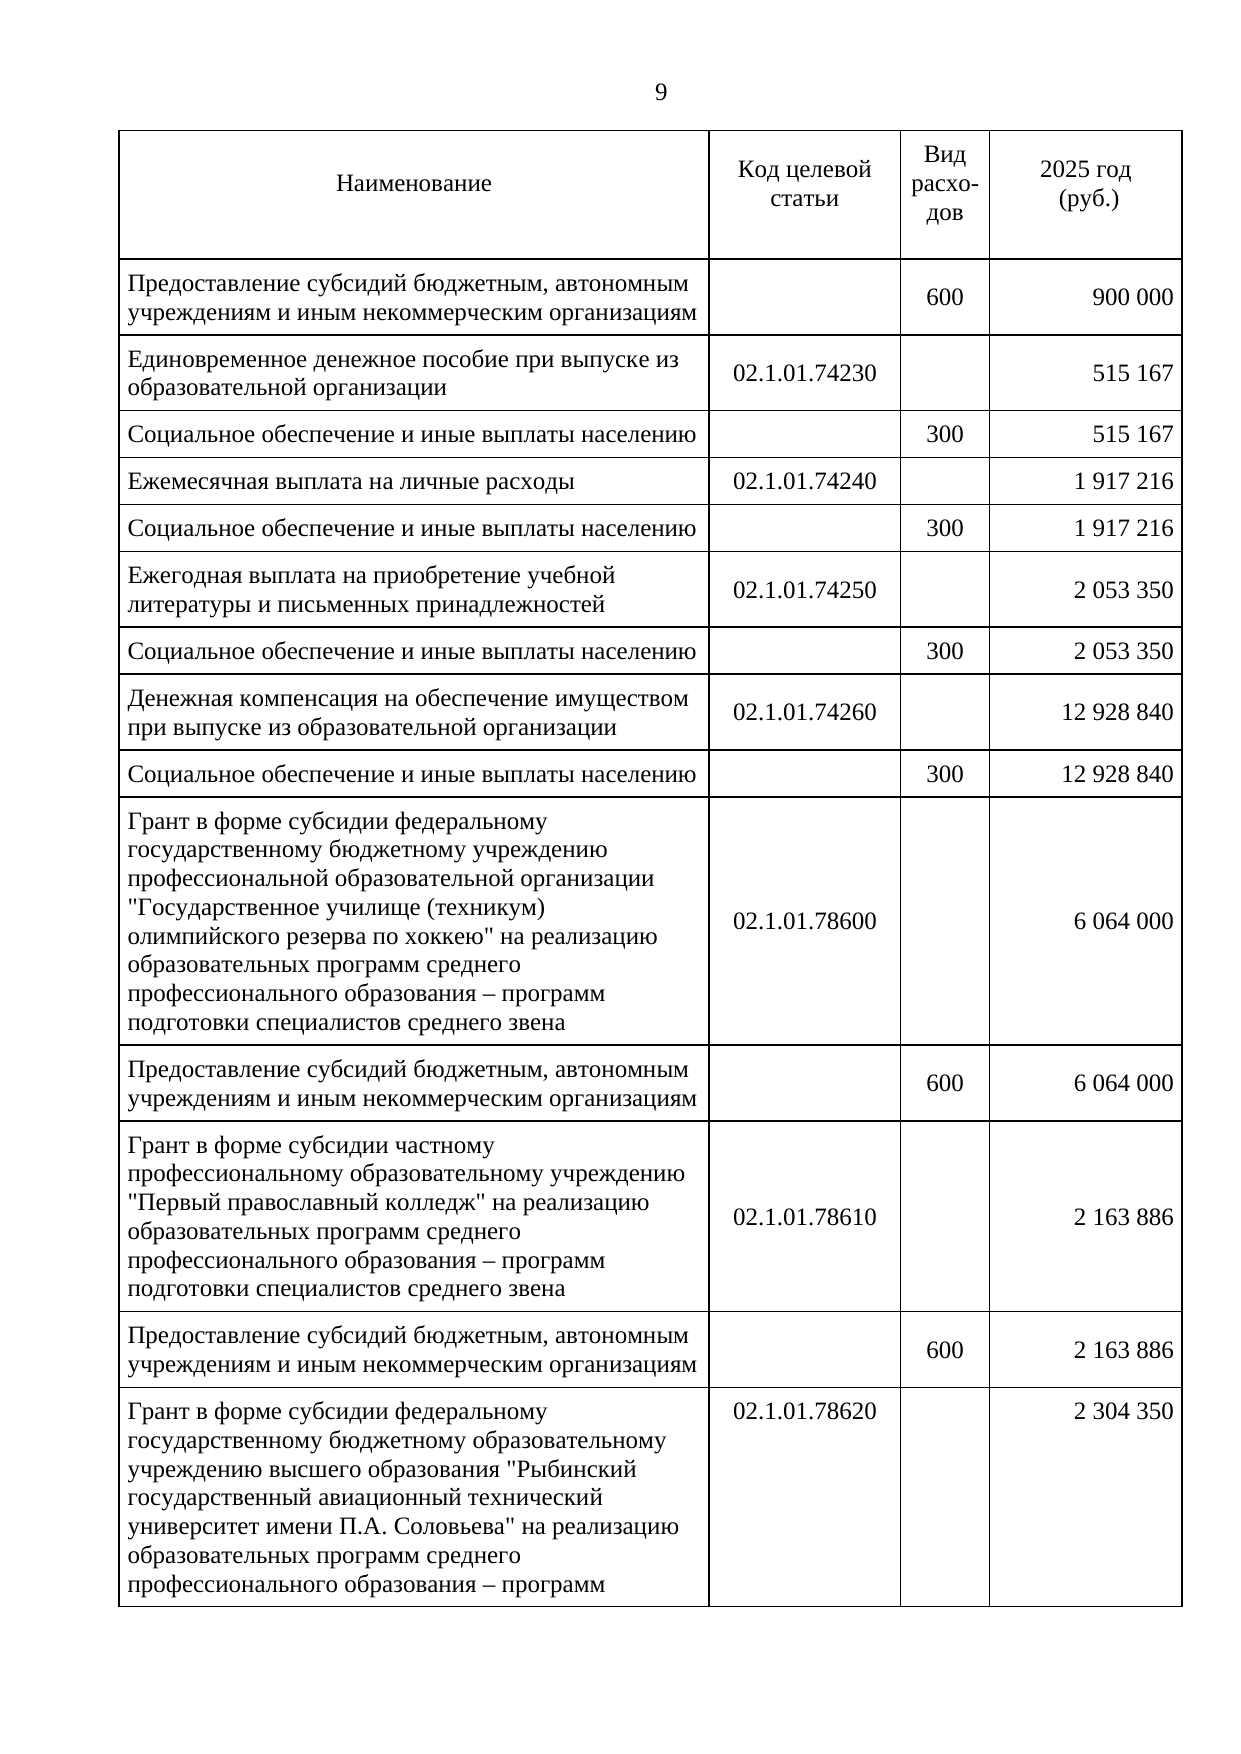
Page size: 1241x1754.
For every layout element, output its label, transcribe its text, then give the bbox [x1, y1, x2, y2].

table_cell 12 928 840 [990, 675, 1181, 749]
table_cell [710, 628, 900, 673]
table_cell 600 [901, 260, 989, 334]
table_cell 6 064 000 [990, 1046, 1181, 1120]
table_cell 515 167 [990, 336, 1181, 409]
table_cell Ежемесячная выплата на личные расходы [120, 458, 708, 503]
table_cell 2 163 886 [990, 1122, 1181, 1311]
table_cell 1 917 216 [990, 458, 1181, 503]
table_cell Социальное обеспечение и иные выплаты населению [120, 751, 708, 796]
table_header Наименование [120, 131, 708, 258]
table_cell 2 053 350 [990, 552, 1181, 626]
table_cell 300 [901, 628, 989, 673]
table_cell 6 064 000 [990, 798, 1181, 1044]
table_cell 02.1.01.74250 [710, 552, 900, 626]
table_cell Предоставление субсидий бюджетным, автономным учреждениям и иным некоммерческим организациям [120, 260, 708, 334]
table_cell 300 [901, 751, 989, 796]
table_cell 2 163 886 [990, 1312, 1181, 1386]
table_cell [710, 1046, 900, 1120]
table_cell [901, 1122, 989, 1311]
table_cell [120, 1388, 708, 1606]
table_cell 2 304 350 [990, 1388, 1181, 1606]
table_header 2025 год (руб.) [990, 131, 1181, 258]
table_cell Единовременное денежное пособие при выпуске из образовательной организации [120, 336, 708, 409]
table_cell 300 [901, 411, 989, 457]
table_cell [901, 798, 989, 1044]
table_cell 600 [901, 1046, 989, 1120]
table_cell Ежегодная выплата на приобретение учебной литературы и письменных принадлежностей [120, 552, 708, 626]
table_cell [710, 260, 900, 334]
table_cell 02.1.01.78600 [710, 798, 900, 1044]
table_cell Грант в форме субсидии частному профессиональному образовательному учреждению "Первый православный колледж" на реализацию образовательных программ среднего профессионального образования – программ подготовки специалистов среднего звена [120, 1122, 708, 1311]
table_cell [710, 751, 900, 796]
table_cell Предоставление субсидий бюджетным, автономным учреждениям и иным некоммерческим организациям [120, 1046, 708, 1120]
table_cell [901, 675, 989, 749]
table_cell 515 167 [990, 411, 1181, 457]
table_cell 600 [901, 1312, 989, 1386]
table_cell Социальное обеспечение и иные выплаты населению [120, 628, 708, 673]
table_cell [901, 458, 989, 503]
table_cell [901, 552, 989, 626]
table_header Вид расхо-дов [901, 131, 989, 258]
table_cell 02.1.01.78620 [710, 1388, 900, 1606]
table_cell [710, 411, 900, 457]
table_cell 300 [901, 505, 989, 551]
table_cell [710, 505, 900, 551]
table_cell 2 053 350 [990, 628, 1181, 673]
table_cell [901, 1388, 989, 1606]
table_cell Социальное обеспечение и иные выплаты населению [120, 411, 708, 457]
table_cell 02.1.01.74240 [710, 458, 900, 503]
table_cell Грант в форме субсидии федеральному государственному бюджетному учреждению профессиональной образовательной организации "Государственное училище (техникум) олимпийского резерва по хоккею" на реализацию образовательных программ среднего профессионального образования – программ подготовки специалистов среднего звена [120, 798, 708, 1044]
table_cell Социальное обеспечение и иные выплаты населению [120, 505, 708, 551]
table_cell Предоставление субсидий бюджетным, автономным учреждениям и иным некоммерческим организациям [120, 1312, 708, 1386]
table_cell 1 917 216 [990, 505, 1181, 551]
table_header Код целевой статьи [710, 131, 900, 258]
table_cell 900 000 [990, 260, 1181, 334]
table_cell 02.1.01.78610 [710, 1122, 900, 1311]
table_cell 02.1.01.74260 [710, 675, 900, 749]
table_cell [710, 1312, 900, 1386]
table_cell 02.1.01.74230 [710, 336, 900, 409]
table_cell 12 928 840 [990, 751, 1181, 796]
table_cell [901, 336, 989, 409]
table_cell Денежная компенсация на обеспечение имуществом при выпуске из образовательной организации [120, 675, 708, 749]
